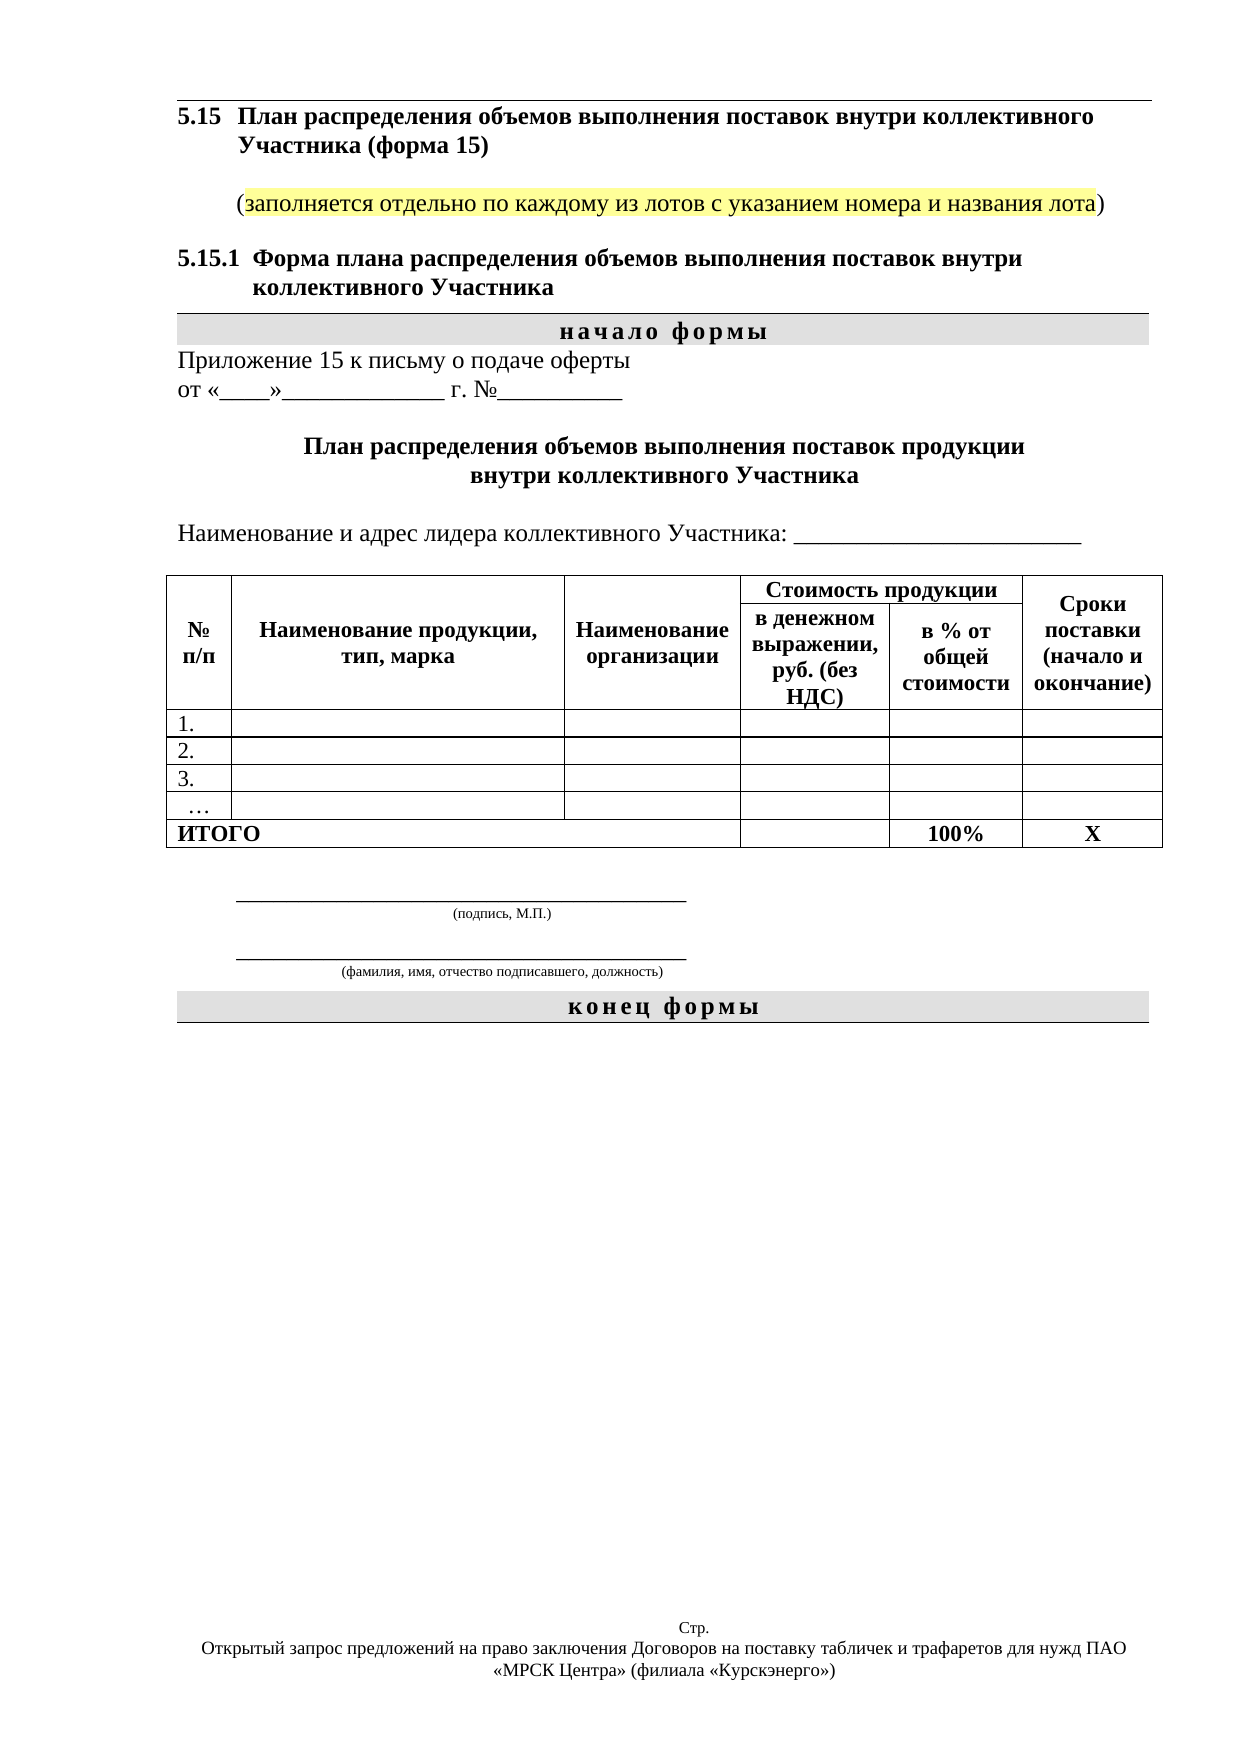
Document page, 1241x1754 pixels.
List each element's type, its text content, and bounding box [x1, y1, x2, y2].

table_header Сроки поставки (начало и окончание) [1023, 576, 1162, 709]
table_cell [890, 710, 1022, 736]
text конец формы [177, 991, 1149, 1022]
text ____________________________________ [177, 876, 1152, 905]
subtitle Форма плана распределения объемов выполнения поставок внутри коллективного Участника [177, 243, 1152, 301]
table_cell Х [1023, 820, 1162, 847]
table_cell [890, 738, 1022, 764]
table_cell [741, 820, 889, 847]
table_cell [565, 792, 740, 819]
table_cell [1023, 765, 1162, 791]
table_header № п/п [167, 576, 231, 709]
table_header Наименование организации [565, 576, 740, 709]
table_cell [232, 765, 564, 791]
subtitle План распределения объемов выполнения поставок внутри коллективного Участника (форма 15) [177, 101, 1152, 158]
table_cell [1023, 738, 1162, 764]
table_cell [167, 710, 231, 736]
table_cell [890, 765, 1022, 791]
table_cell [232, 710, 564, 736]
table_cell [565, 765, 740, 791]
text Наименование и адрес лидера коллективного Участника: _______________________ [177, 518, 1152, 546]
table_cell 100% [890, 820, 1022, 847]
table_cell [565, 738, 740, 764]
table_cell [1023, 710, 1162, 736]
table_header Стоимость продукции [741, 576, 1022, 603]
table_cell [890, 792, 1022, 819]
text начало формы [177, 314, 1149, 345]
table_cell [167, 765, 231, 791]
text ____________________________________ [177, 934, 1152, 963]
table_cell [741, 738, 889, 764]
table_cell [741, 792, 889, 819]
table_cell [741, 765, 889, 791]
text (фамилия, имя, отчество подписавшего, должность) [177, 963, 768, 991]
table_cell в % от общей стоимости [890, 604, 1022, 709]
table_cell [232, 792, 564, 819]
table_header Наименование продукции, тип, марка [232, 576, 564, 709]
table_cell [1023, 792, 1162, 819]
table_cell … [167, 792, 231, 819]
table_cell [565, 710, 740, 736]
table_cell [232, 738, 564, 764]
text Приложение 15 к письму о подаче оферты от «____»_____________ г. №__________ [177, 345, 1152, 403]
table_cell в денежном выражении, руб. (без НДС) [741, 604, 889, 709]
text План распределения объемов выполнения поставок продукции внутри коллективного Участника [177, 431, 1152, 489]
text (подпись, М.П.) [177, 905, 768, 934]
table_cell [167, 738, 231, 764]
table_cell [741, 710, 889, 736]
table_cell ИТОГО [167, 820, 740, 847]
